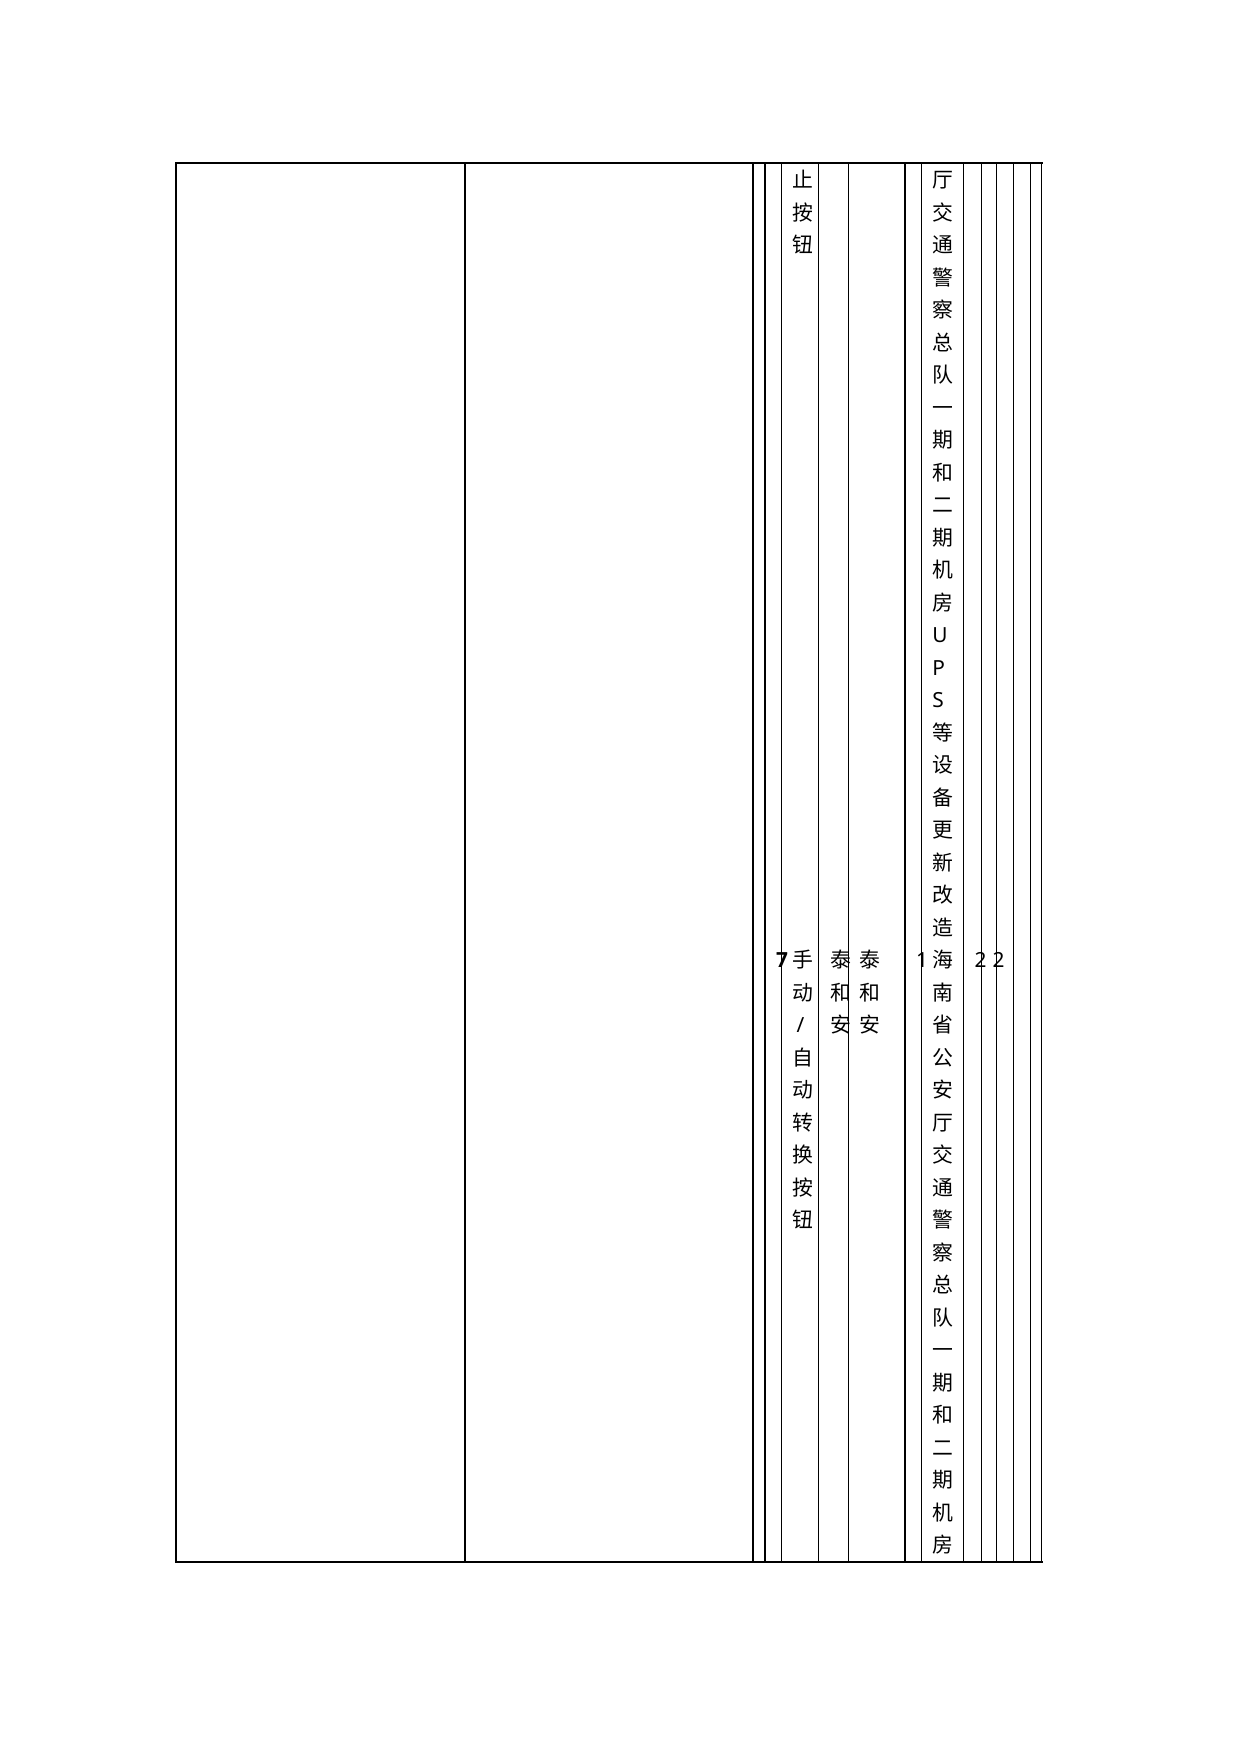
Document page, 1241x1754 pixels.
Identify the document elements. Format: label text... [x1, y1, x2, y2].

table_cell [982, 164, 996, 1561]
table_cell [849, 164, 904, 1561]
table_cell [466, 164, 752, 1561]
table_cell 1 [177, 164, 464, 1561]
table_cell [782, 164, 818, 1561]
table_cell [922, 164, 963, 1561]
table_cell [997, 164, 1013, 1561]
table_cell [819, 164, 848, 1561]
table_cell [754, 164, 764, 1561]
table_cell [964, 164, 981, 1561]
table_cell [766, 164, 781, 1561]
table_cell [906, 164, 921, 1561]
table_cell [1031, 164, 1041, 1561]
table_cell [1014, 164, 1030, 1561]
